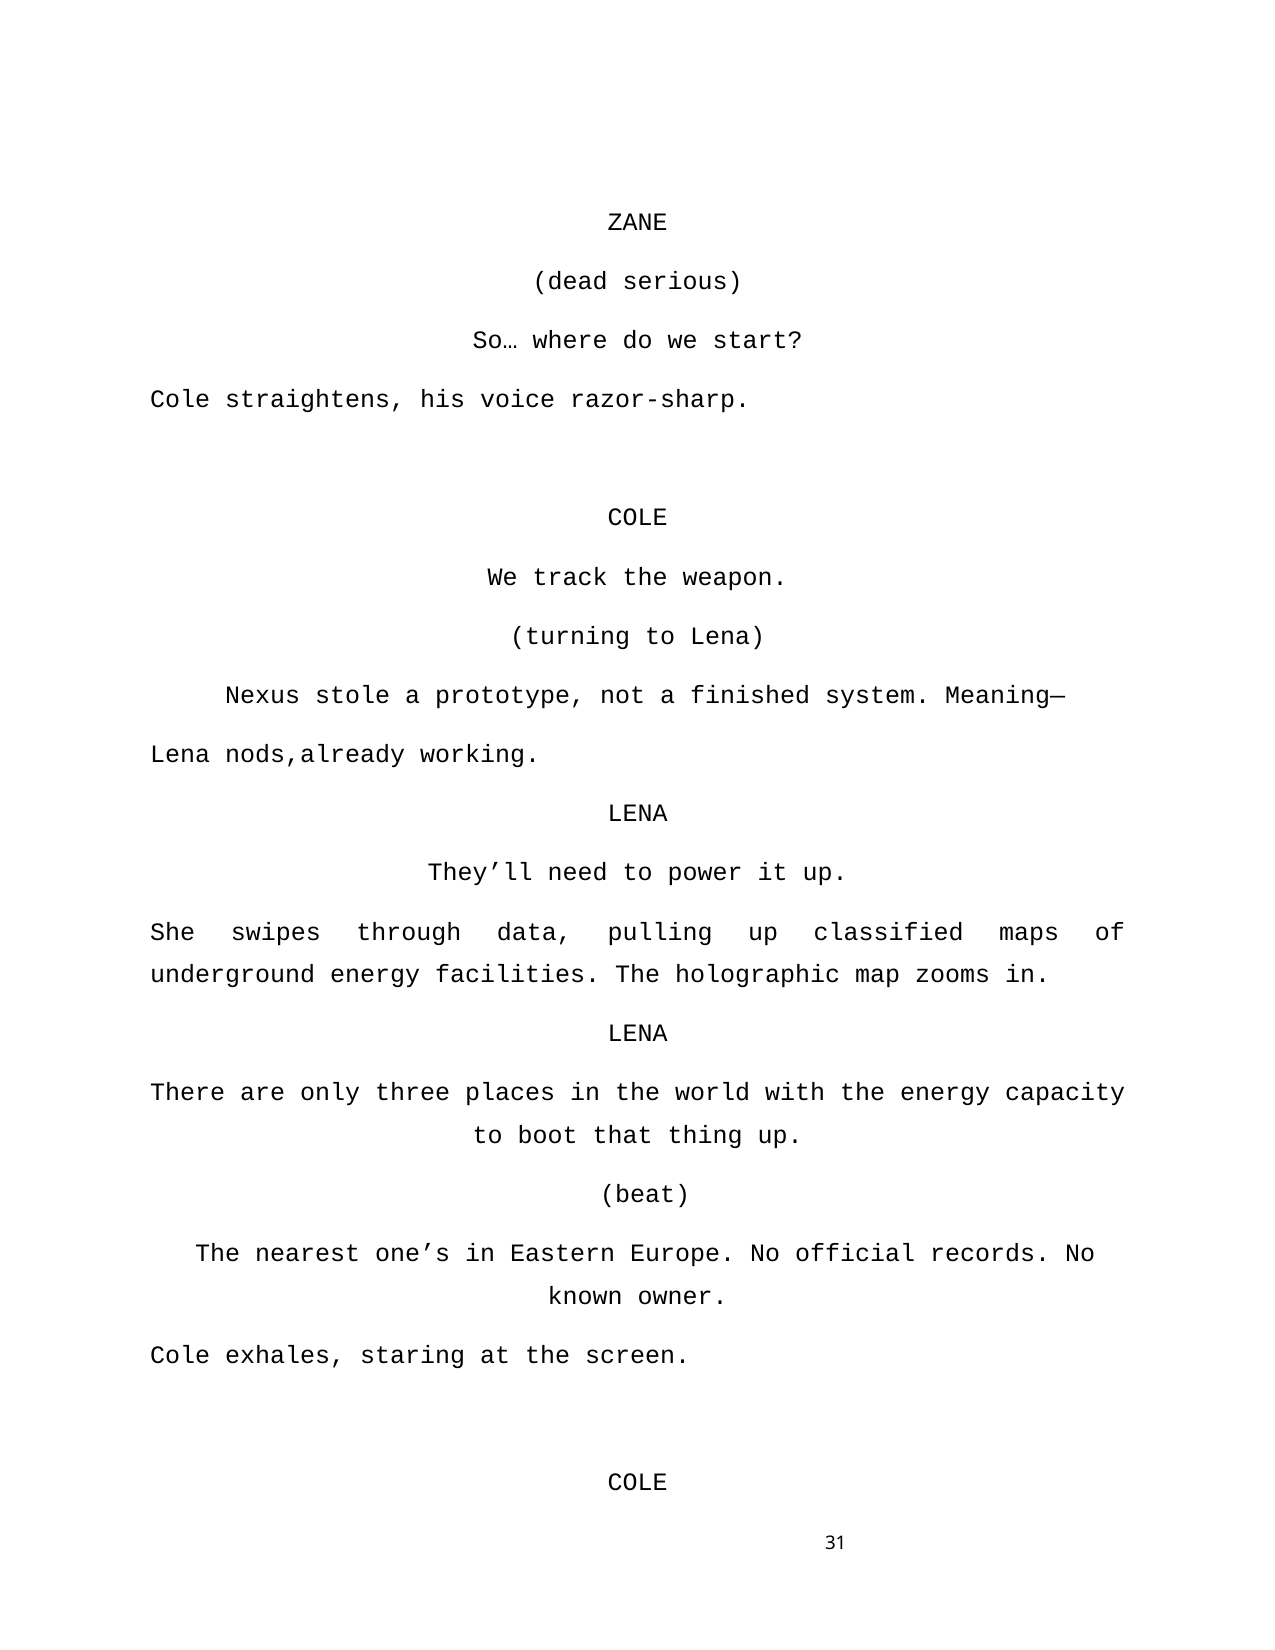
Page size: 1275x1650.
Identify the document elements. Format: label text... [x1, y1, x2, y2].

text COLE [150, 1469, 1125, 1498]
text They’ll need to power it up. [150, 860, 1125, 888]
text LENA [150, 1021, 1125, 1049]
text We track the weapon. [150, 564, 1125, 592]
text ZANE [150, 209, 1125, 237]
text (beat) [150, 1182, 1125, 1210]
text Cole straightens, his voice razor-sharp. [150, 387, 1125, 415]
text (dead serious) [150, 268, 1125, 297]
text (turning to Lena) [150, 623, 1125, 652]
text She swipes through data, pulling up classified maps of underground energy facilities. The holographic map zooms in. [150, 919, 1125, 990]
text Cole exhales, staring at the screen. [150, 1342, 1125, 1371]
text Lena nods,already working. [150, 742, 1125, 770]
text So… where do we start? [150, 327, 1125, 356]
text Nexus stole a prototype, not a finished system. Meaning— [150, 682, 1125, 711]
text The nearest one’s in Eastern Europe. No official records. No known owner. [150, 1241, 1125, 1312]
text LENA [150, 801, 1125, 829]
text COLE [150, 505, 1125, 533]
text There are only three places in the world with the energy capacity to boot that thing up. [150, 1080, 1125, 1151]
